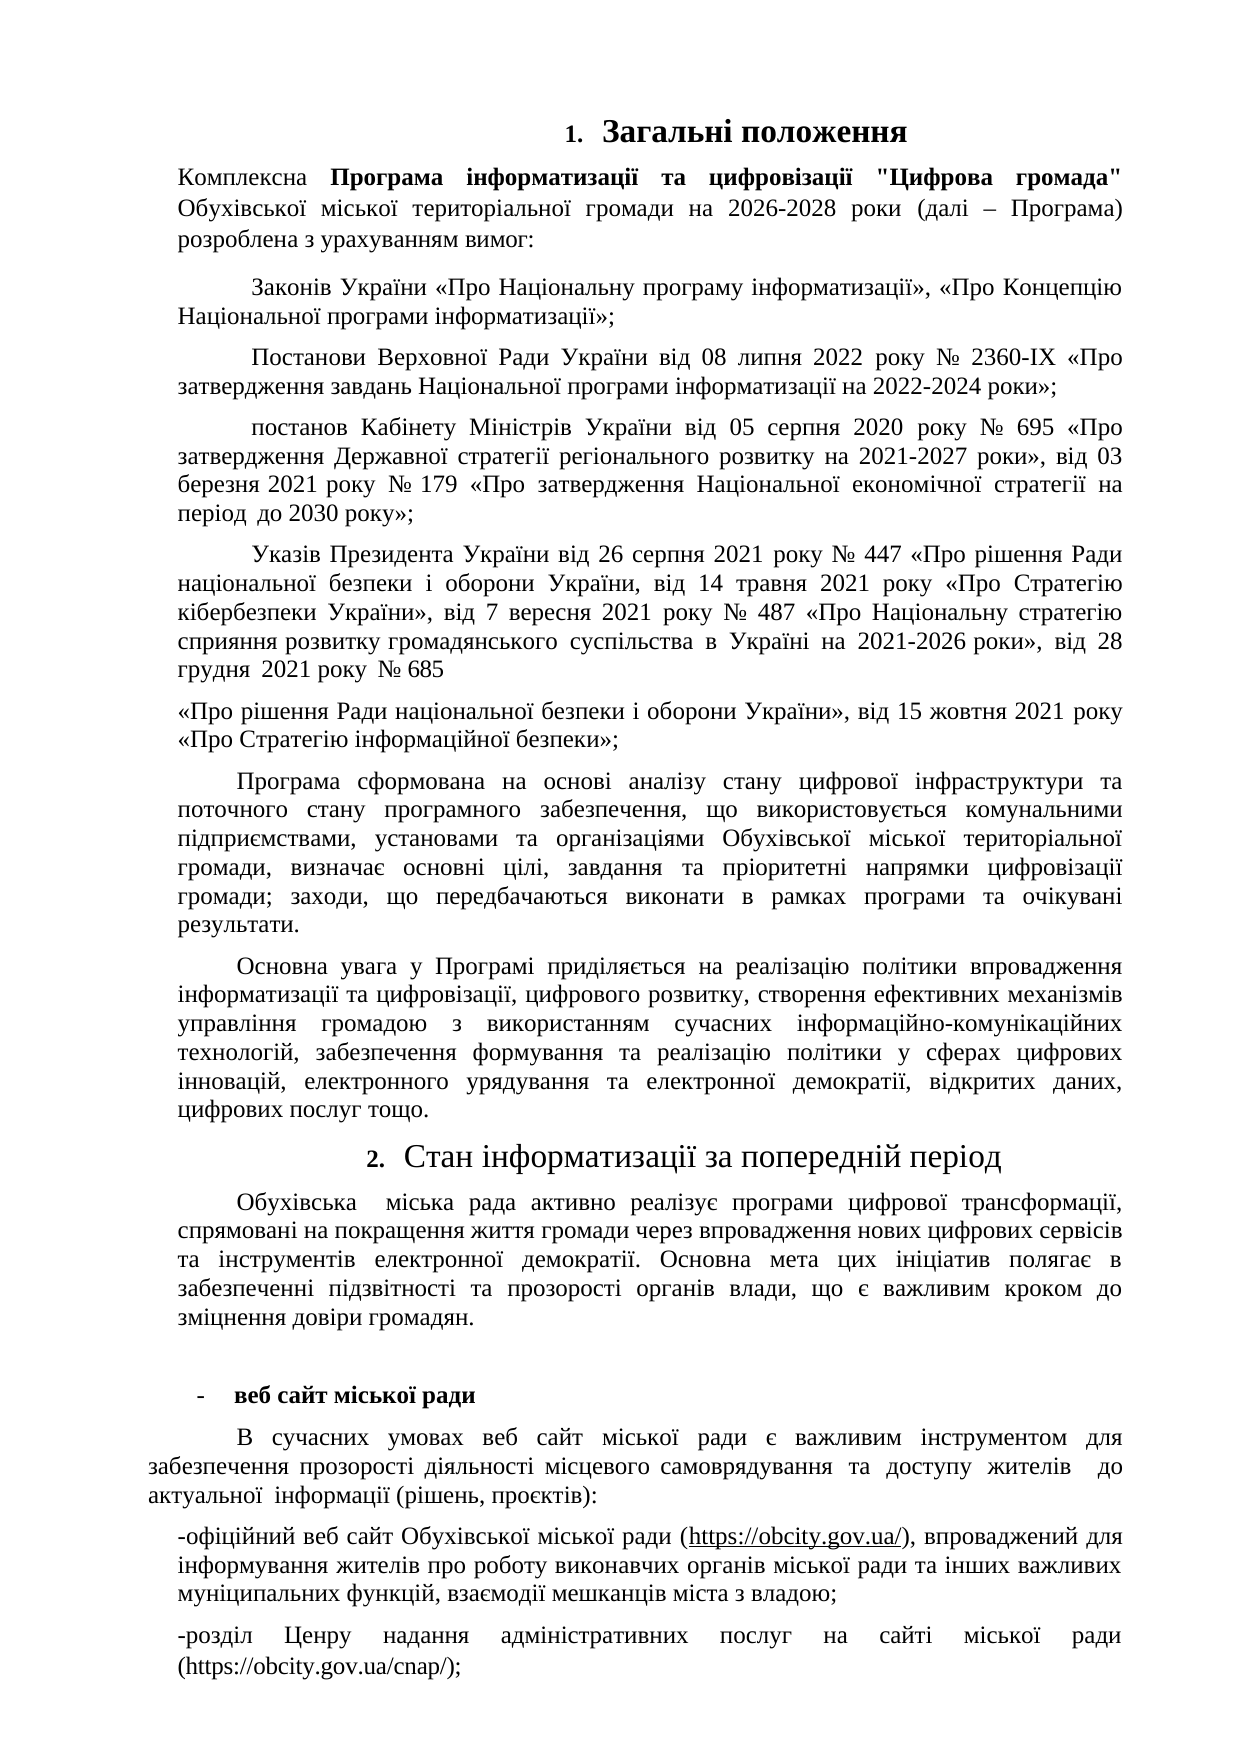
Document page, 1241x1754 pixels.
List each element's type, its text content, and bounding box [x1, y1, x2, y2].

text Постанови Верховної Ради України від 08 липня 2022 року № 2360-IX «Про затвердження завдань Національної програми інформатизації на 2022-2024 роки»; [177, 342, 1123, 399]
text Законів України «Про Національну програму інформатизації», «Про Концепцію Національної програми інформатизації»; [177, 272, 1123, 329]
text Обухівська міська рада активно реалізує програми цифрової трансформації, спрямовані на покращення життя громади через впровадження нових цифрових сервісів та інструментів електронної демократії. Основна мета цих ініціатив полягає в забезпеченні підзвітності та прозорості органів влади, що є важливим кроком до зміцнення довіри громадян. [177, 1187, 1123, 1330]
subtitle Стан інформатизації за попередній період [245, 1136, 1123, 1174]
text Програма сформована на основі аналізу стану цифрової інфраструктури та поточного стану програмного забезпечення, що використовується комунальними підприємствами, установами та організаціями Обухівської міської територіальної громади, визначає основні цілі, завдання та пріоритетні напрямки цифровізації громади; заходи, що передбачаються виконати в рамках програми та очікувані результати. [177, 766, 1123, 938]
text -розділ Ценру надання адміністративних послуг на сайті міської ради (https://obcity.gov.ua/cnap/); [177, 1620, 1123, 1679]
text постанов Кабінету Міністрів України від 05 серпня 2020 року № 695 «Про затвердження Державної стратегії регіонального розвитку на 2021-2027 роки», від 03 березня 2021 року № 179 «Про затвердження Національної економічної стратегії на період до 2030 року»; [177, 412, 1123, 527]
text «Про рішення Ради національної безпеки і оборони України», від 15 жовтня 2021 року «Про Стратегію інформаційної безпеки»; [177, 696, 1123, 753]
text Комплексна Програма інформатизації та цифровізації "Цифрова громада" Обухівської міської територіальної громади на 2026-2028 роки (далі – Програма) розроблена з урахуванням вимог: [177, 162, 1123, 253]
text Основна увага у Програмі приділяється на реалізацію політики впровадження інформатизації та цифровізації, цифрового розвитку, створення ефективних механізмів управління громадою з використанням сучасних інформаційно-комунікаційних технологій, забезпечення формування та реалізацію політики у сферах цифрових інновацій, електронного урядування та електронної демократії, відкритих даних, цифрових послуг тощо. [177, 951, 1123, 1123]
text Указів Президента України від 26 серпня 2021 року № 447 «Про рішення Ради національної безпеки і оборони України, від 14 травня 2021 року «Про Стратегію кібербезпеки України», від 7 вересня 2021 року № 487 «Про Національну стратегію сприяння розвитку громадянського суспільства в Україні на 2021-2026 роки», від 28 грудня 2021 року № 685 [177, 539, 1123, 683]
list веб сайт міської ради [196, 1376, 1123, 1410]
subtitle Загальні положення [564, 111, 1123, 150]
text -офіційний веб сайт Обухівської міської ради (https://obcity.gov.ua/), впроваджений для інформування жителів про роботу виконавчих органів міської ради та інших важливих муніципальних функцій, взаємодії мешканців міста з владою; [177, 1521, 1123, 1607]
text В сучасних умовах веб сайт міської ради є важливим інструментом для забезпечення прозорості діяльності місцевого самоврядування та доступу жителів до актуальної інформації (рішень, проєктів): [148, 1422, 1123, 1508]
